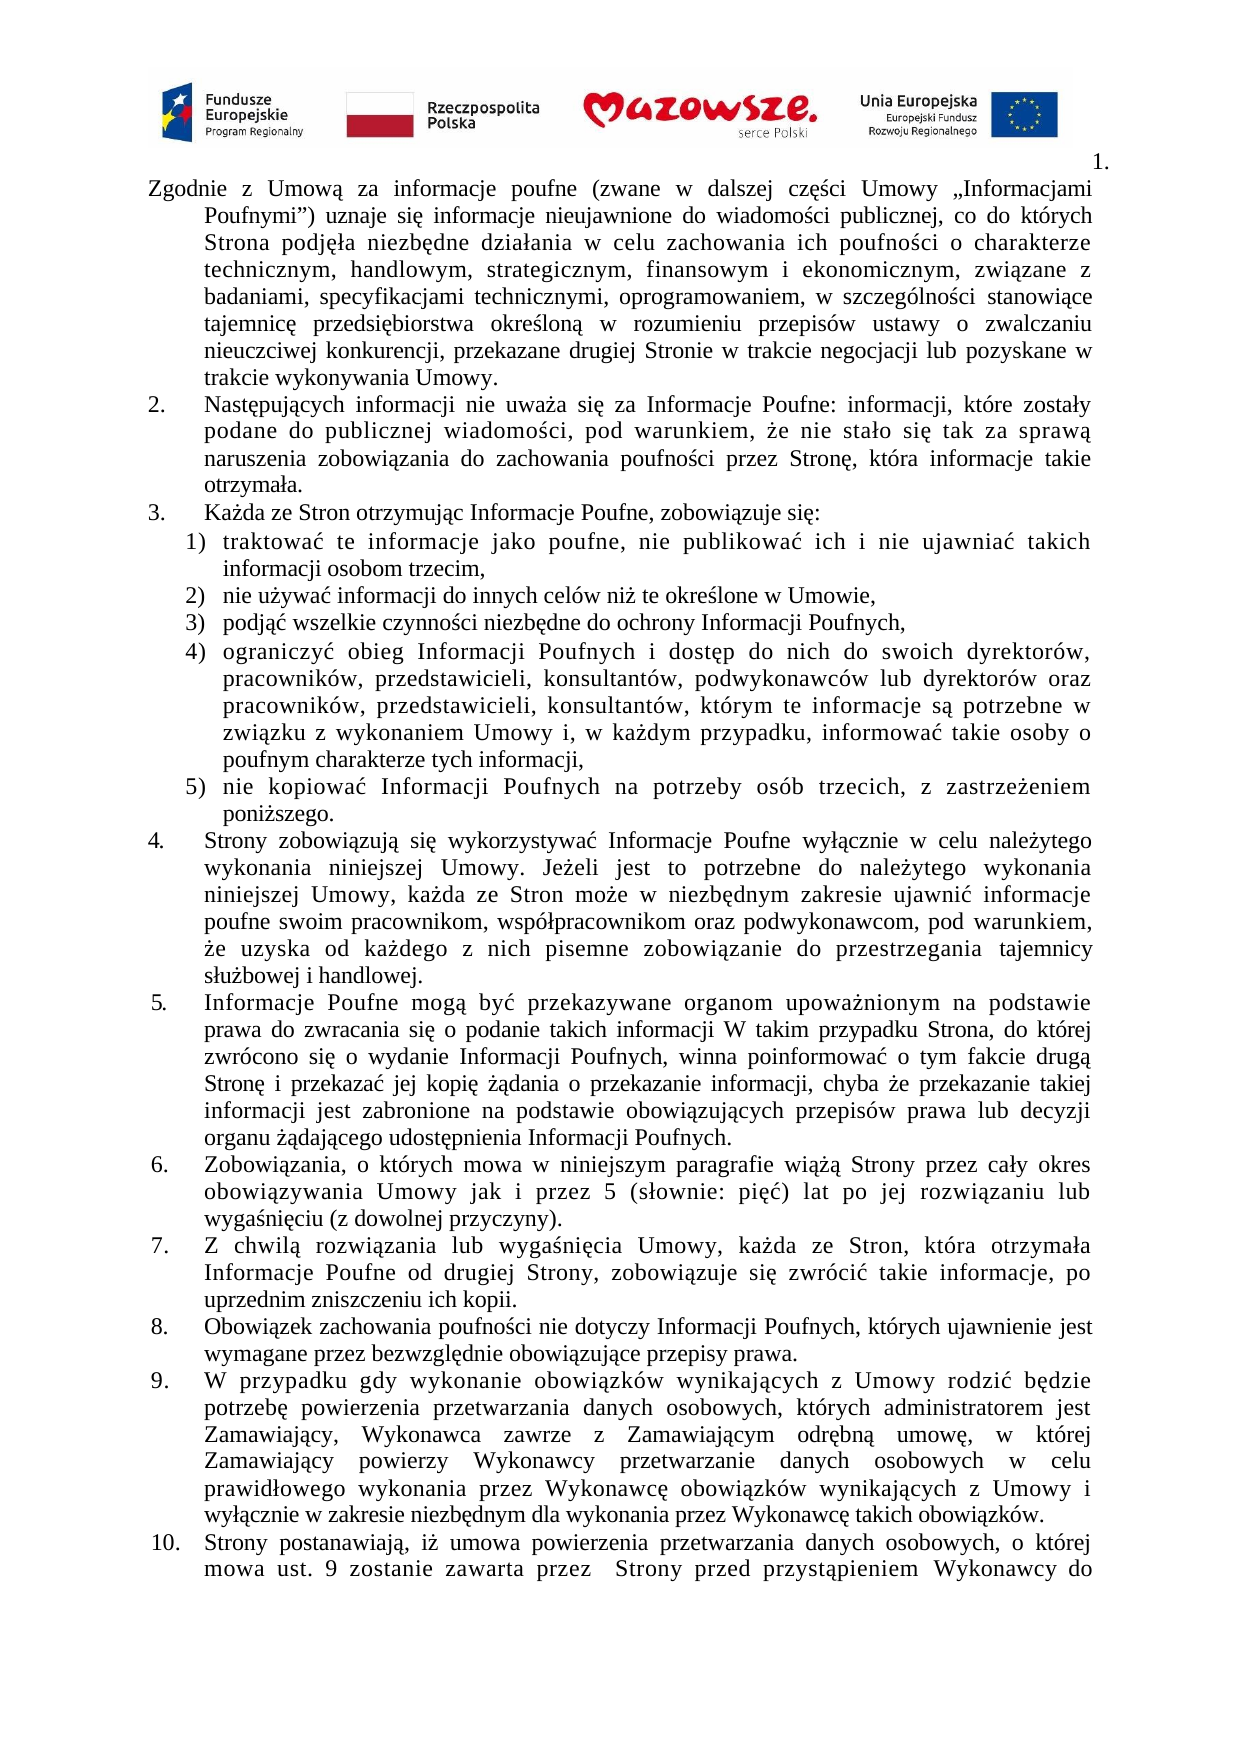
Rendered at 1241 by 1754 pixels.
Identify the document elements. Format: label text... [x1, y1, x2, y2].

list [151, 1528, 1093, 1582]
list W przypadku gdy wykonanie obowiązków wynikających z Umowy rodzić będzie potrzebę powierzenia przetwarzania danych osobowych, których administratorem jest Zamawiający, Wykonawca zawrze z Zamawiającym odrębną umowę, w której Zamawiający powierzy Wykonawcy przetwarzanie danych osobowych w celu prawidłowego wykonania przez Wykonawcę obowiązków wynikających z Umowy i wyłącznie w zakresie niezbędnym dla wykonania przez Wykonawcę takich obowiązków. [151, 1366, 1093, 1528]
list Z chwilą rozwiązania lub wygaśnięcia Umowy, każda ze Stron, która otrzymała Informacje Poufne od drugiej Strony, zobowiązuje się zwrócić takie informacje, po uprzednim zniszczeniu ich kopii. [151, 1232, 1093, 1312]
text 4. Strony zobowiązują się wykorzystywać Informacje Poufne wyłącznie w celu należytego wykonania niniejszej Umowy. Jeżeli jest to potrzebne do należytego wykonania niniejszej Umowy, każda ze Stron może w niezbędnym zakresie ujawnić informacje poufne swoim pracownikom, współpracownikom oraz podwykonawcom, pod warunkiem, że uzyska od każdego z nich pisemne zobowiązanie do przestrzegania tajemnicy służbowej i handlowej. [148, 827, 1093, 989]
list nie kopiować Informacji Poufnych na potrzeby osób trzecich, z zastrzeżeniem poniższego. [185, 773, 1093, 827]
list Zobowiązania, o których mowa w niniejszym paragrafie wiążą Strony przez cały okres obowiązywania Umowy jak i przez 5 (słownie: pięć) lat po jej rozwiązaniu lub wygaśnięciu (z dowolnej przyczyny). [151, 1151, 1093, 1232]
list Informacje Poufne mogą być przekazywane organom upoważnionym na podstawie prawa do zwracania się o podanie takich informacji W takim przypadku Strona, do której zwrócono się o wydanie Informacji Poufnych, winna poinformować o tym fakcie drugą Stronę i przekazać jej kopię żądania o przekazanie informacji, chyba że przekazanie takiej informacji jest zabronione na podstawie obowiązujących przepisów prawa lub decyzji organu żądającego udostępnienia Informacji Poufnych. [151, 989, 1093, 1151]
list Następujących informacji nie uważa się za Informacje Poufne: informacji, które zostały podane do publicznej wiadomości, pod warunkiem, że nie stało się tak za sprawą naruszenia zobowiązania do zachowania poufności przez Stronę, która informacje takie otrzymała. [148, 390, 1093, 498]
list Obowiązek zachowania poufności nie dotyczy Informacji Poufnych, których ujawnienie jest wymagane przez bezwzględnie obowiązujące przepisy prawa. [151, 1312, 1093, 1366]
list podjąć wszelkie czynności niezbędne do ochrony Informacji Poufnych, [185, 609, 1093, 636]
list traktować te informacje jako poufne, nie publikować ich i nie ujawniać takich informacji osobom trzecim, [185, 528, 1093, 582]
list ograniczyć obieg Informacji Poufnych i dostęp do nich do swoich dyrektorów, pracowników, przedstawicieli, konsultantów, podwykonawców lub dyrektorów oraz pracowników, przedstawicieli, konsultantów, którym te informacje są potrzebne w związku z wykonaniem Umowy i, w każdym przypadku, informować takie osoby o poufnym charakterze tych informacji, [185, 638, 1093, 773]
list Każda ze Stron otrzymując Informacje Poufne, zobowiązuje się: [148, 498, 1093, 525]
list nie używać informacji do innych celów niż te określone w Umowie, [185, 582, 1093, 609]
picture [147, 67, 1073, 157]
list Zgodnie z Umową za informacje poufne (zwane w dalszej części Umowy „Informacjami Poufnymi”) uznaje się informacje nieujawnione do wiadomości publicznej, co do których Strona podjęła niezbędne działania w celu zachowania ich poufności o charakterze technicznym, handlowym, strategicznym, finansowym i ekonomicznym, związane z badaniami, specyfikacjami technicznymi, oprogramowaniem, w szczególności stanowiące tajemnicę przedsiębiorstwa określoną w rozumieniu przepisów ustawy o zwalczaniu nieuczciwej konkurencji, przekazane drugiej Stronie w trakcie negocjacji lub pozyskane w trakcie wykonywania Umowy. [148, 148, 1093, 390]
